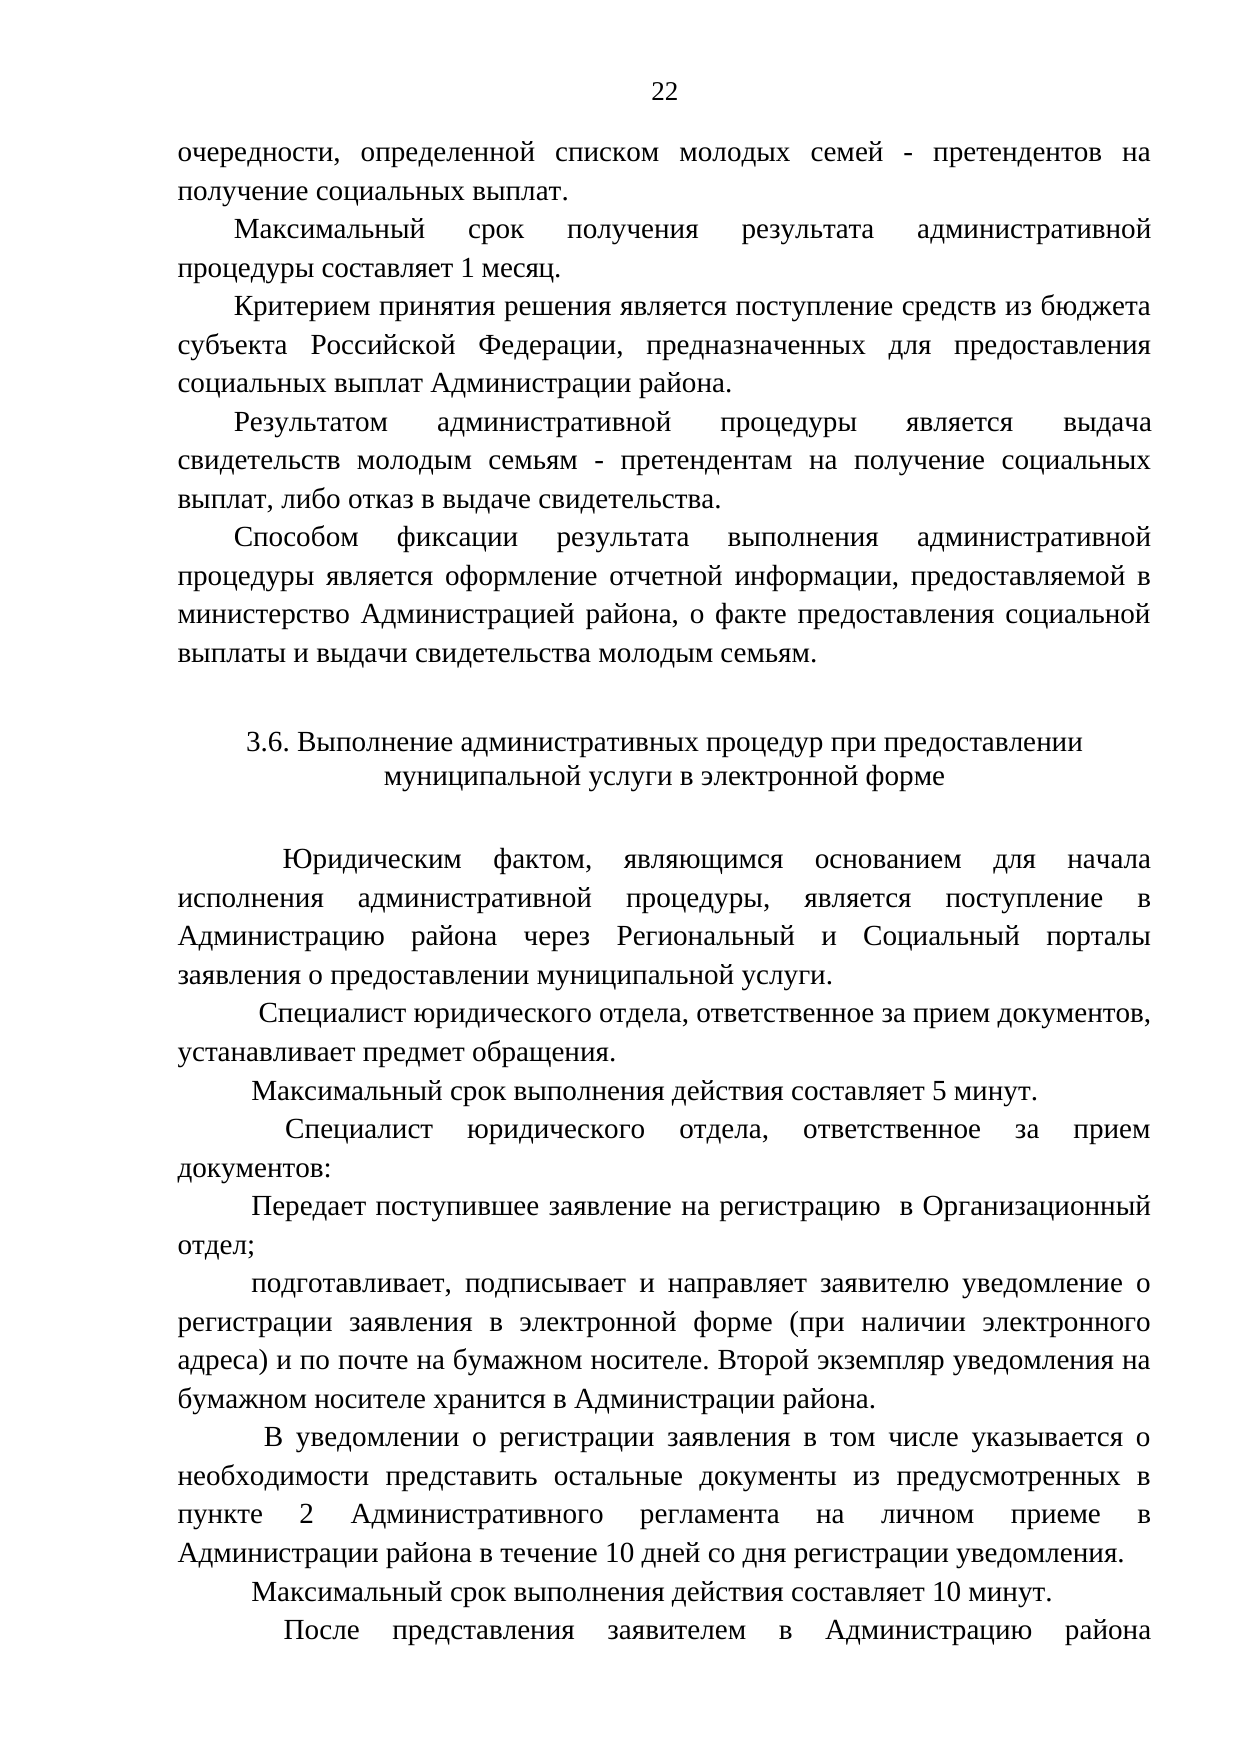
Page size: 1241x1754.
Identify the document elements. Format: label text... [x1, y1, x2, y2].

text Передает поступившее заявление на регистрацию в Организационный отдел; [177, 1188, 1152, 1260]
text Юридическим фактом, являющимся основанием для начала исполнения административной процедуры, является поступление в Администрацию района через Региональный и Социальный порталы заявления о предоставлении муниципальной услуги. [177, 841, 1152, 991]
text Специалист юридического отдела, ответственное за прием документов: [177, 1111, 1152, 1183]
text Результатом административной процедуры является выдача свидетельств молодым семьям - претендентам на получение социальных выплат, либо отказ в выдаче свидетельства. [177, 404, 1152, 514]
text Максимальный срок выполнения действия составляет 5 минут. [177, 1073, 1152, 1106]
text подготавливает, подписывает и направляет заявителю уведомление о регистрации заявления в электронной форме (при наличии электронного адреса) и по почте на бумажном носителе. Второй экземпляр уведомления на бумажном носителе хранится в Администрации района. [177, 1265, 1152, 1414]
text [177, 134, 1152, 206]
text Способом фиксации результата выполнения административной процедуры является оформление отчетной информации, предоставляемой в министерство Администрацией района, о факте предоставления социальной выплаты и выдачи свидетельства молодым семьям. [177, 519, 1152, 669]
text В уведомлении о регистрации заявления в том числе указывается о необходимости представить остальные документы из предусмотренных в пункте 2 Административного регламента на личном приеме в Администрации района в течение 10 дней со дня регистрации уведомления. [177, 1419, 1152, 1569]
text 3.6. Выполнение административных процедур при предоставлении муниципальной услуги в электронной форме [177, 724, 1152, 791]
text Максимальный срок получения результата административной процедуры составляет 1 месяц. [177, 211, 1152, 283]
text Максимальный срок выполнения действия составляет 10 минут. [177, 1574, 1152, 1607]
text Специалист юридического отдела, ответственное за прием документов, устанавливает предмет обращения. [177, 996, 1152, 1068]
text Критерием принятия решения является поступление средств из бюджета субъекта Российской Федерации, предназначенных для предоставления социальных выплат Администрации района. [177, 288, 1152, 399]
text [177, 1612, 1152, 1646]
